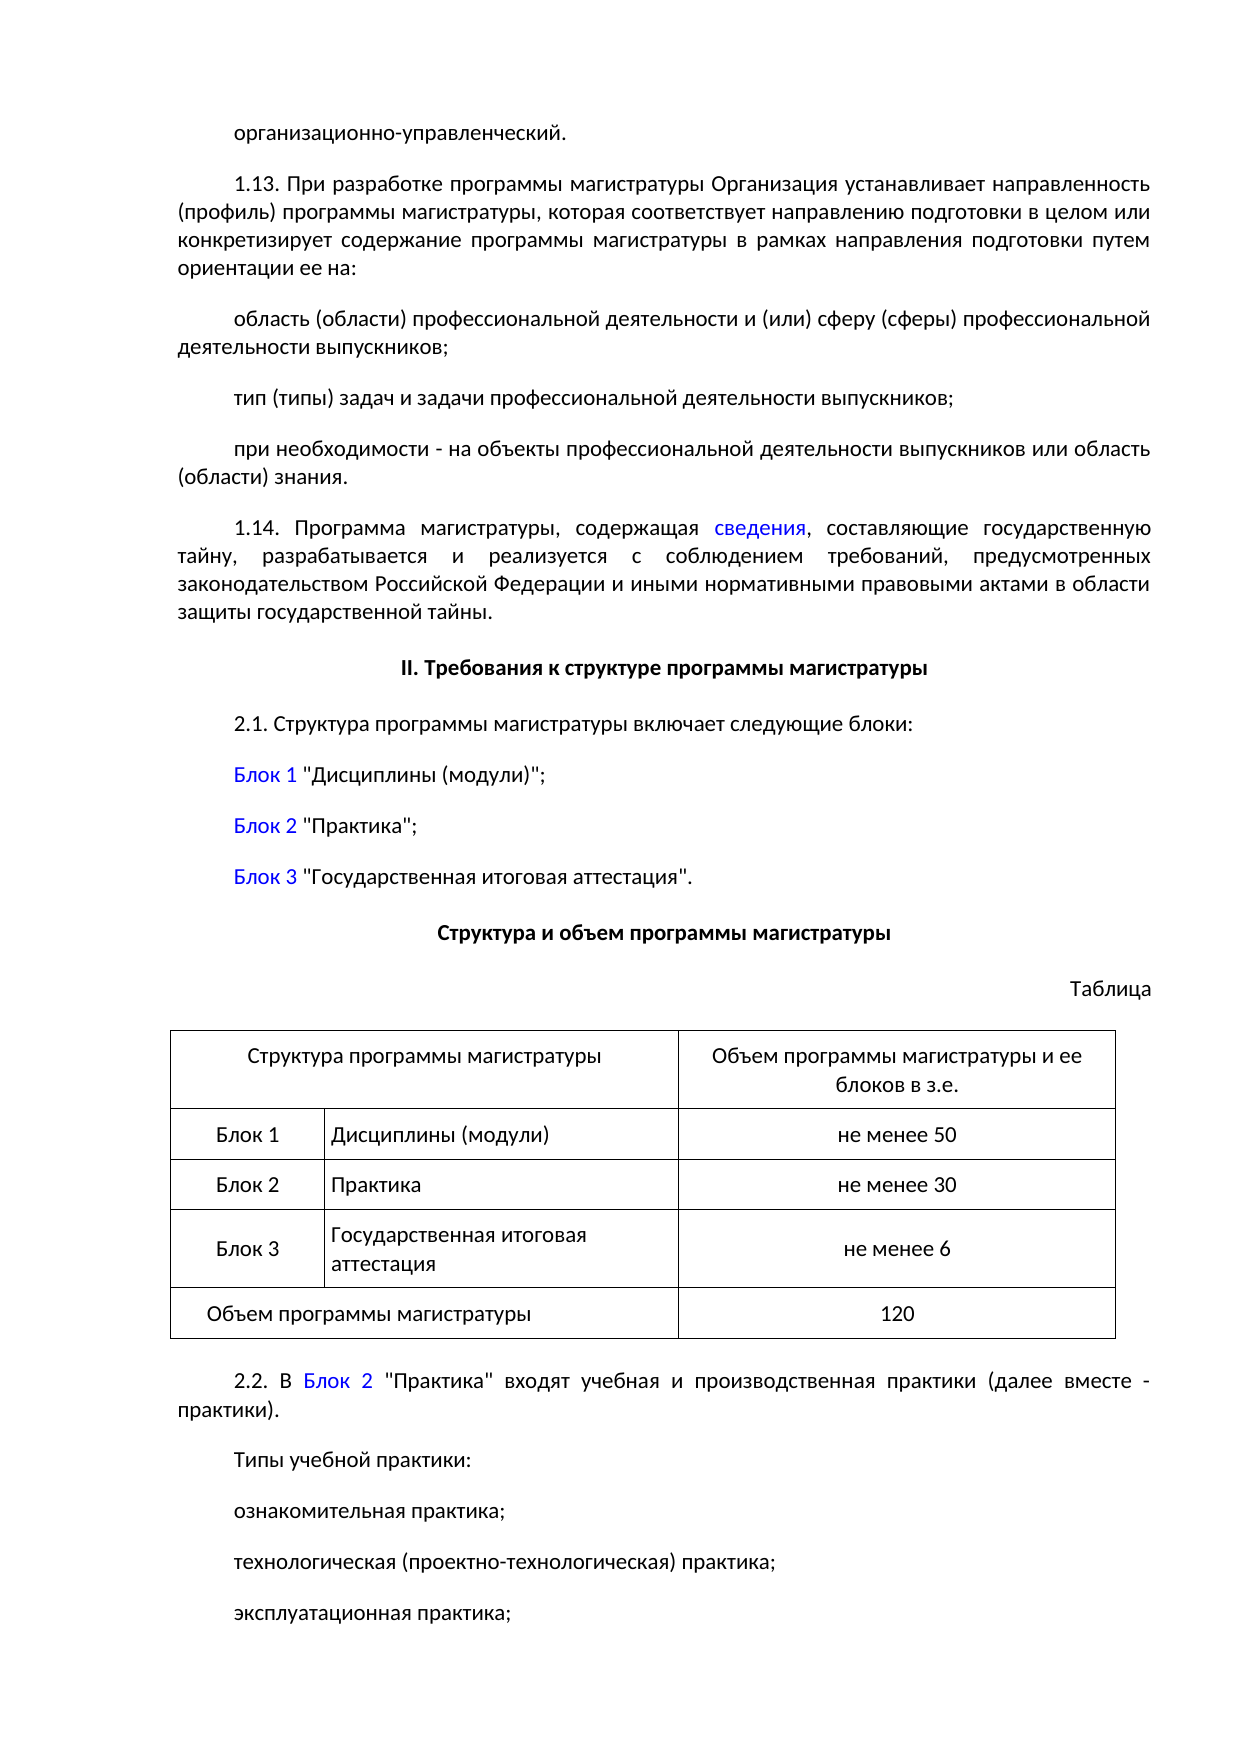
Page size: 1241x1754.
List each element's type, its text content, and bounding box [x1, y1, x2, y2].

text область (области) профессиональной деятельности и (или) сферу (сферы) профессиональной деятельности выпускников; [177, 304, 1152, 360]
table_header Структура программы магистратуры [171, 1031, 678, 1108]
table_cell Блок 1 [171, 1109, 324, 1159]
text Таблица [177, 974, 1152, 1002]
table_header Объем программы магистратуры и ее блоков в з.е. [679, 1031, 1115, 1108]
table_cell Практика [325, 1160, 678, 1209]
table_cell не менее 50 [679, 1109, 1115, 1159]
text Блок 1 "Дисциплины (модули)"; [177, 760, 1152, 788]
table_cell Объем программы магистратуры [171, 1288, 678, 1338]
text эксплуатационная практика; [177, 1598, 1152, 1626]
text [177, 1547, 1152, 1576]
table_cell Блок 2 [171, 1160, 324, 1209]
text тип (типы) задач и задачи профессиональной деятельности выпускников; [177, 383, 1152, 411]
table_cell 120 [679, 1288, 1115, 1338]
text 1.14. Программа магистратуры, содержащая сведения, составляющие государственную тайну, разрабатывается и реализуется с соблюдением требований, предусмотренных законодательством Российской Федерации и иными нормативными правовыми актами в области защиты государственной тайны. [177, 513, 1152, 625]
title Структура и объем программы магистратуры [177, 918, 1152, 946]
text организационно-управленческий. [177, 118, 1152, 146]
title II. Требования к структуре программы магистратуры [177, 653, 1152, 681]
text 2.2. В Блок 2 "Практика" входят учебная и производственная практики (далее вместе - практики). [177, 1367, 1152, 1423]
text Типы учебной практики: [177, 1446, 1152, 1474]
text при необходимости - на объекты профессиональной деятельности выпускников или область (области) знания. [177, 434, 1152, 490]
text 2.1. Структура программы магистратуры включает следующие блоки: [177, 709, 1152, 737]
text ознакомительная практика; [177, 1497, 1152, 1524]
table_cell не менее 6 [679, 1210, 1115, 1287]
table_cell не менее 30 [679, 1160, 1115, 1209]
text 1.13. При разработке программы магистратуры Организация устанавливает направленность (профиль) программы магистратуры, которая соответствует направлению подготовки в целом или конкретизирует содержание программы магистратуры в рамках направления подготовки путем ориентации ее на: [177, 169, 1152, 281]
text Блок 2 "Практика"; [177, 811, 1152, 839]
table_cell Дисциплины (модули) [325, 1109, 678, 1159]
table_cell Блок 3 [171, 1210, 324, 1287]
text Блок 3 "Государственная итоговая аттестация". [177, 862, 1152, 890]
table_cell Государственная итоговая аттестация [325, 1210, 678, 1287]
